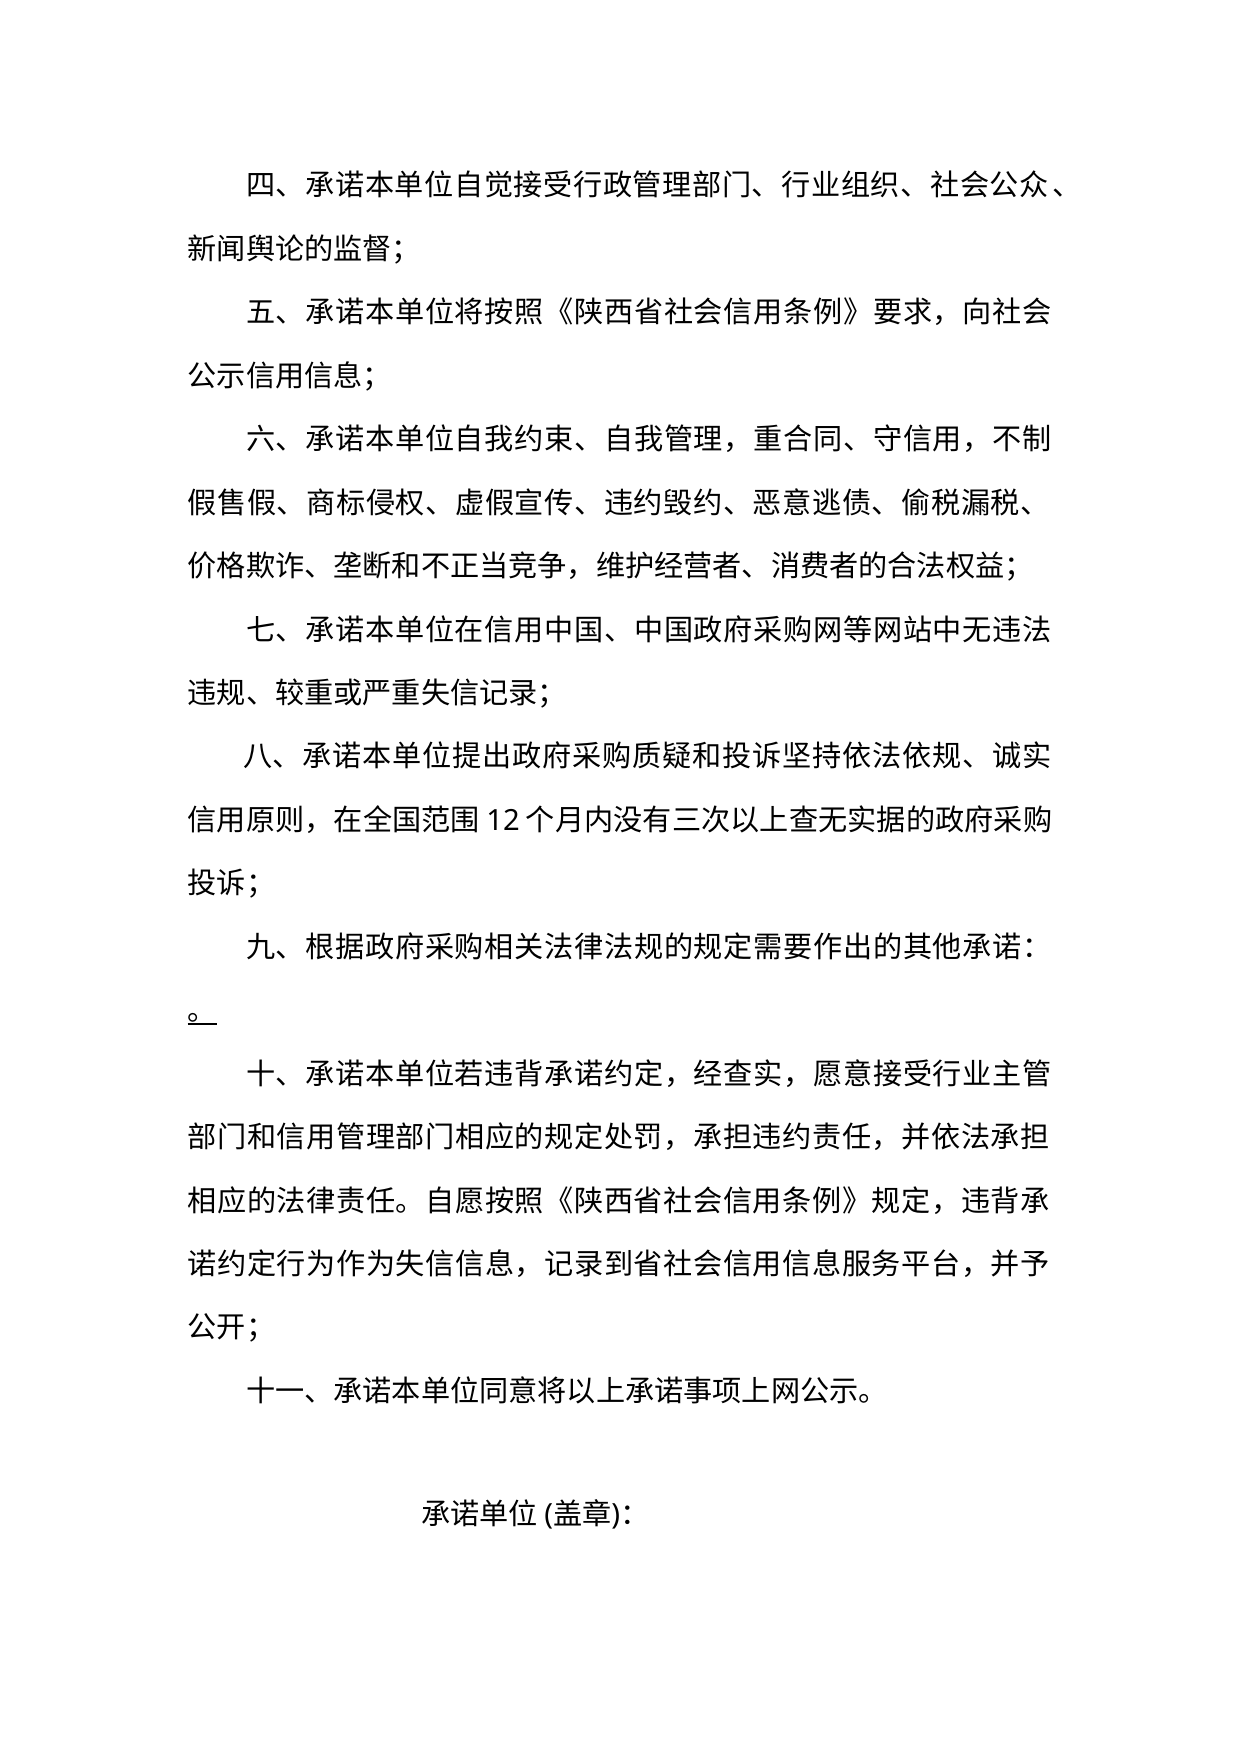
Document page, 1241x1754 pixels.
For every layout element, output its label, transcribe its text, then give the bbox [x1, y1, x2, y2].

text 五、承诺本单位将按照《陕西省社会信用条例》要求，向社会公示信用信息； [187, 289, 1053, 394]
text 四、承诺本单位自觉接受行政管理部门、行业组织、社会公众、新闻舆论的监督； [187, 162, 1053, 268]
text 八、承诺本单位提出政府采购质疑和投诉坚持依法依规、诚实信用原则，在全国范围12个月内没有三次以上查无实据的政府采购投诉； [187, 733, 1053, 902]
text 九、根据政府采购相关法律法规的规定需要作出的其他承诺： 。 [187, 923, 1053, 1029]
text 十、承诺本单位若违背承诺约定，经查实，愿意接受行业主管部门和信用管理部门相应的规定处罚，承担违约责任，并依法承担相应的法律责任。自愿按照《陕西省社会信用条例》规定，违背承诺约定行为作为失信信息，记录到省社会信用信息服务平台，并予公开； [187, 1050, 1053, 1346]
text 承诺单位 (盖章)： [187, 1490, 1053, 1533]
text 十一、承诺本单位同意将以上承诺事项上网公示。 [187, 1367, 1053, 1410]
text 七、承诺本单位在信用中国、中国政府采购网等网站中无违法违规、较重或严重失信记录； [187, 606, 1053, 712]
text 六、承诺本单位自我约束、自我管理，重合同、守信用，不制假售假、商标侵权、虚假宣传、违约毁约、恶意逃债、偷税漏税、价格欺诈、垄断和不正当竞争，维护经营者、消费者的合法权益； [187, 416, 1053, 585]
